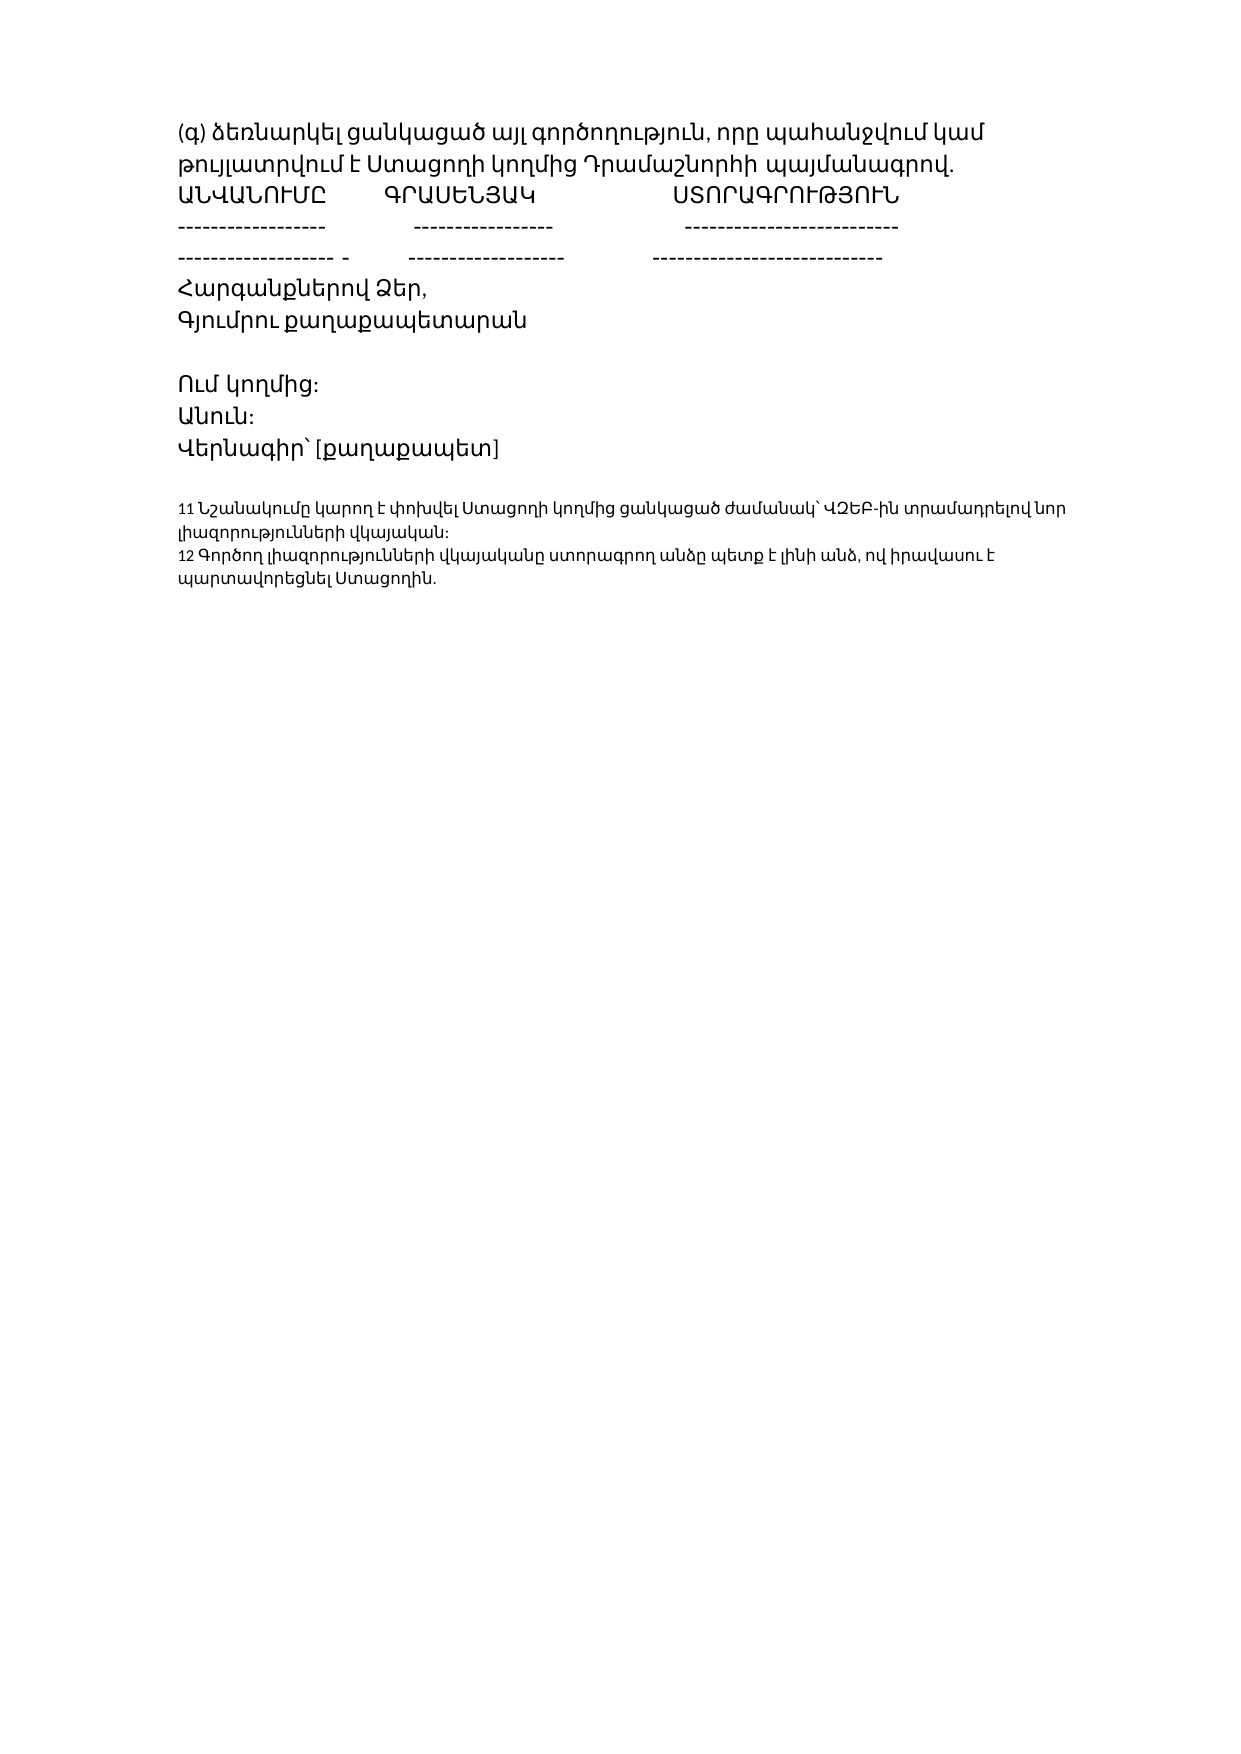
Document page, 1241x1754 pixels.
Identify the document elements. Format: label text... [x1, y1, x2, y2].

text Գյումրու քաղաքապետարան [177, 307, 1152, 333]
text Վերնագիր՝ [քաղաքապետ] [177, 434, 1152, 462]
text ------------------ ----------------- -------------------------- [177, 213, 1152, 240]
text ------------------- - ------------------- ---------------------------- [177, 244, 1152, 271]
text Անուն: [177, 402, 1152, 430]
text Հարգանքներով Ձեր, [177, 274, 1152, 303]
text 11 Նշանակումը կարող է փոխվել Ստացողի կողմից ցանկացած ժամանակ՝ ՎԶԵԲ-ին տրամադրելով նոր լիազորությունների վկայական: [177, 498, 1152, 542]
text 12 Գործող լիազորությունների վկայականը ստորագրող անձը պետք է լինի անձ, ով իրավասու է պարտավորեցնել Ստացողին. [177, 545, 1152, 589]
text Ում կողմից: [177, 370, 1152, 398]
text ԱՆՎԱՆՈՒՄԸ ԳՐԱՍԵՆՅԱԿ ՍՏՈՐԱԳՐՈՒԹՅՈՒՆ [177, 182, 1152, 209]
text (գ) ձեռնարկել ցանկացած այլ գործողություն, որը պահանջվում կամ թույլատրվում է Ստացողի կողմից Դրամաշնորհի պայմանագրով. [177, 118, 1152, 178]
